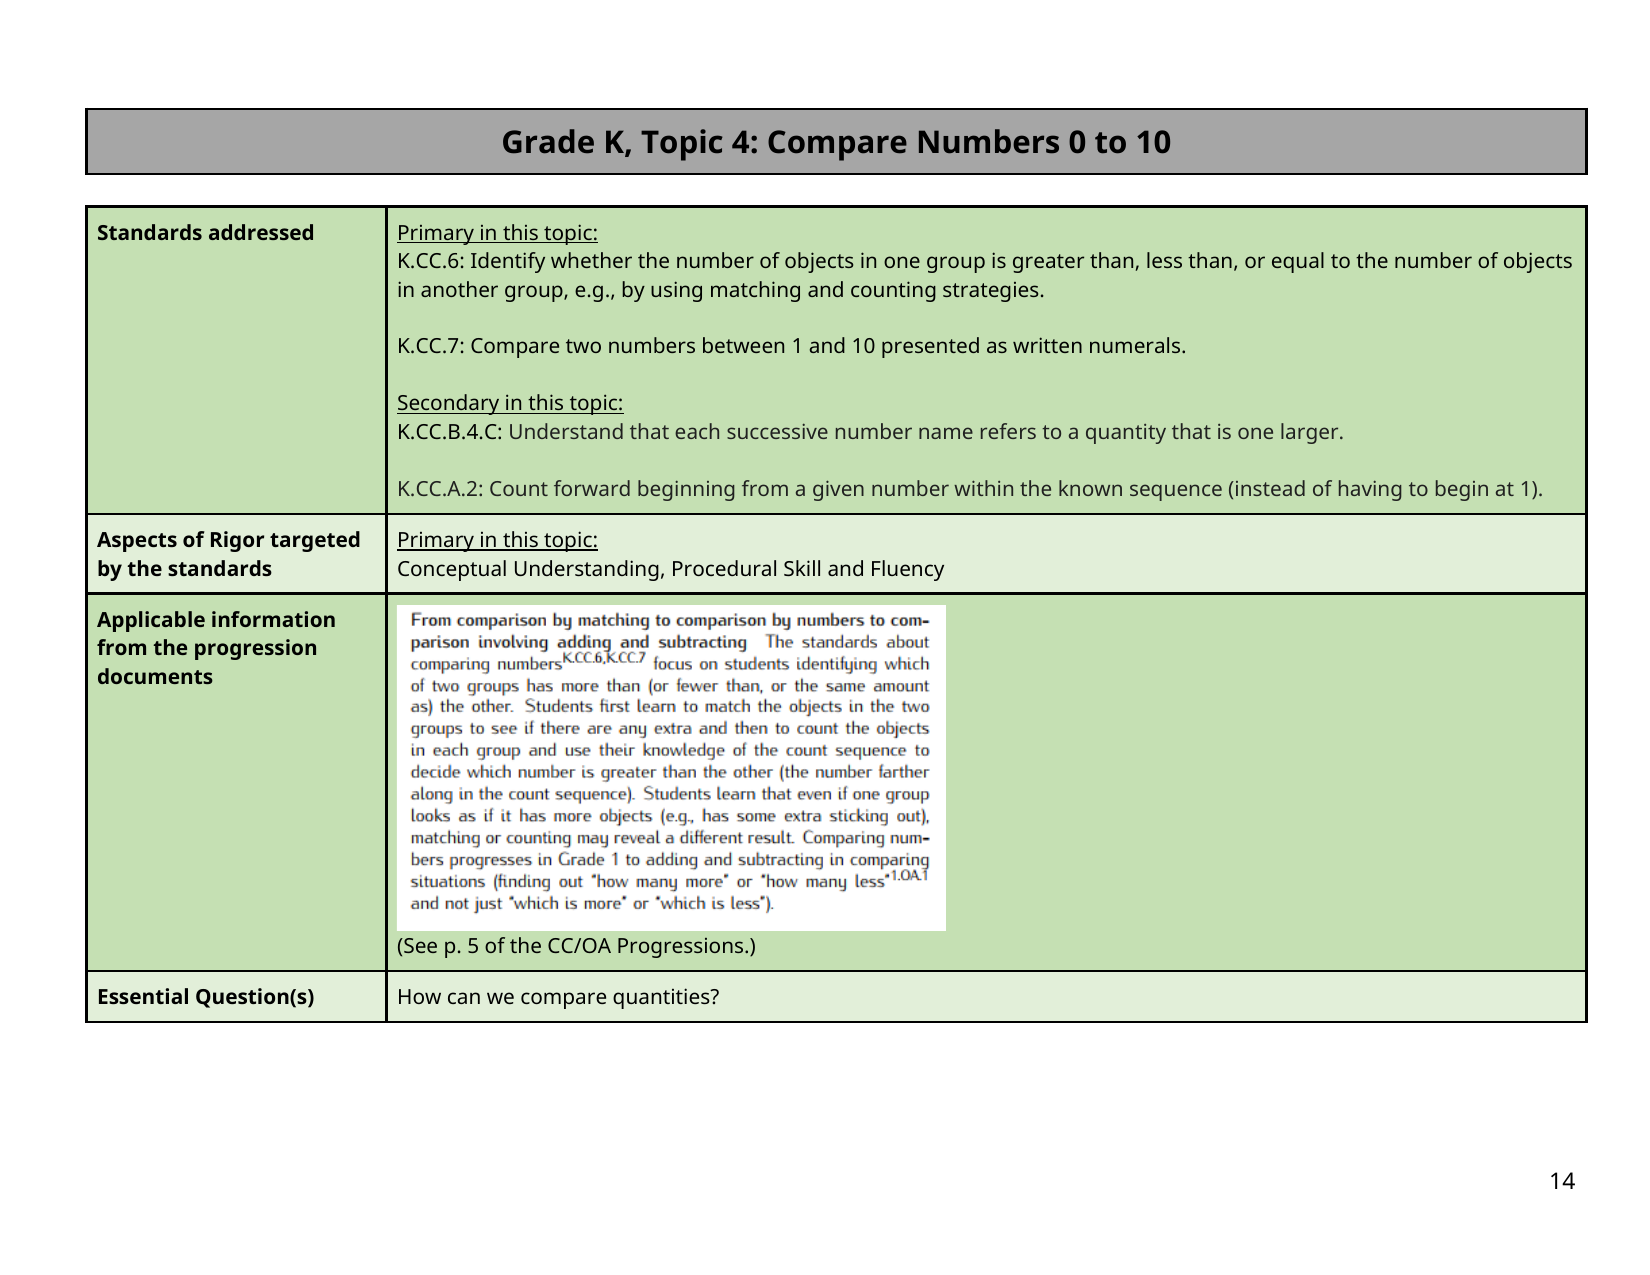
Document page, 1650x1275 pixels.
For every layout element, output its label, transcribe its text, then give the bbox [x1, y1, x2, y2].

table_cell (See p. 5 of the CC/OA Progressions.) [388, 595, 1585, 970]
table_cell How can we compare quantities? [388, 972, 1585, 1021]
table_cell Primary in this topic: Conceptual Understanding, Procedural Skill and Fluency [388, 515, 1585, 592]
table_header Grade K, Topic 4: Compare Numbers 0 to 10 [88, 110, 1585, 173]
table_cell Applicable information from the progression documents [88, 595, 385, 970]
picture [396, 605, 946, 931]
table_header Standards addressed [88, 208, 385, 513]
table_cell Aspects of Rigor targeted by the standards [88, 515, 385, 592]
table_header Primary in this topic: K.CC.6: Identify whether the number of objects in one group is greater than, less than, or equal to the number of objects in another group, e.g., by using matching and counting strategies. K.CC.7: Compare two numbers between 1 and 10 presented as written numerals. Secondary in this topic: K.CC.B.4.C: Understand that each successive number name refers to a quantity that is one larger. K.CC.A.2: Count forward beginning from a given number within the known sequence (instead of having to begin at 1). [388, 208, 1585, 513]
table_cell Essential Question(s) [88, 972, 385, 1021]
